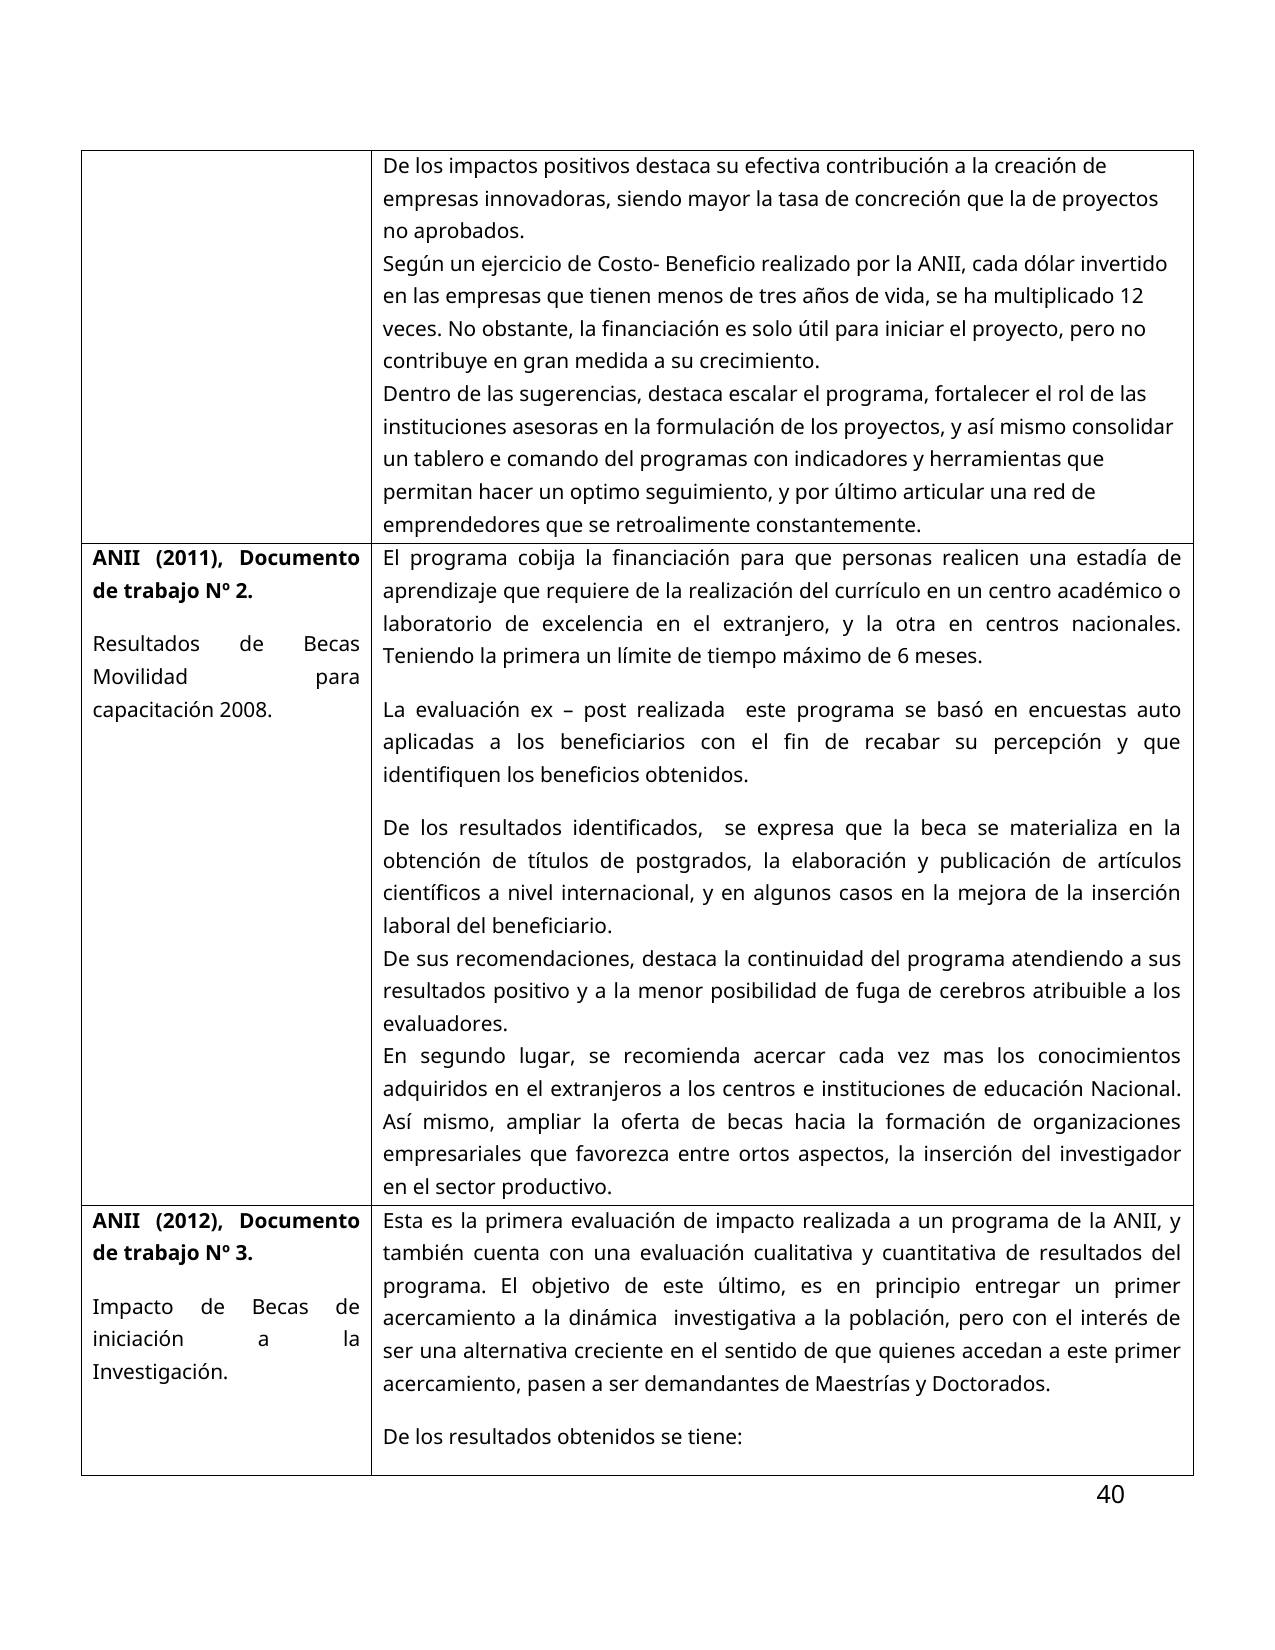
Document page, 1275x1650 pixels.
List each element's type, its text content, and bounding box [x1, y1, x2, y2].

table_cell ANII (2011), Documento de trabajo Nº 2. Resultados de Becas Movilidad para capacitación 2008. [82, 544, 371, 1205]
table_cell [372, 151, 1193, 542]
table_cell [372, 1206, 1193, 1475]
table_cell El programa cobija la financiación para que personas realicen una estadía de aprendizaje que requiere de la realización del currículo en un centro académico o laboratorio de excelencia en el extranjero, y la otra en centros nacionales. Teniendo la primera un límite de tiempo máximo de 6 meses. La evaluación ex – post realizada este programa se basó en encuestas auto aplicadas a los beneficiarios con el fin de recabar su percepción y que identifiquen los beneficios obtenidos. De los resultados identificados, se expresa que la beca se materializa en la obtención de títulos de postgrados, la elaboración y publicación de artículos científicos a nivel internacional, y en algunos casos en la mejora de la inserción laboral del beneficiario. De sus recomendaciones, destaca la continuidad del programa atendiendo a sus resultados positivo y a la menor posibilidad de fuga de cerebros atribuible a los evaluadores. En segundo lugar, se recomienda acercar cada vez mas los conocimientos adquiridos en el extranjeros a los centros e instituciones de educación Nacional. Así mismo, ampliar la oferta de becas hacia la formación de organizaciones empresariales que favorezca entre ortos aspectos, la inserción del investigador en el sector productivo. [372, 544, 1193, 1205]
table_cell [82, 151, 371, 542]
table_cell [82, 1206, 371, 1475]
